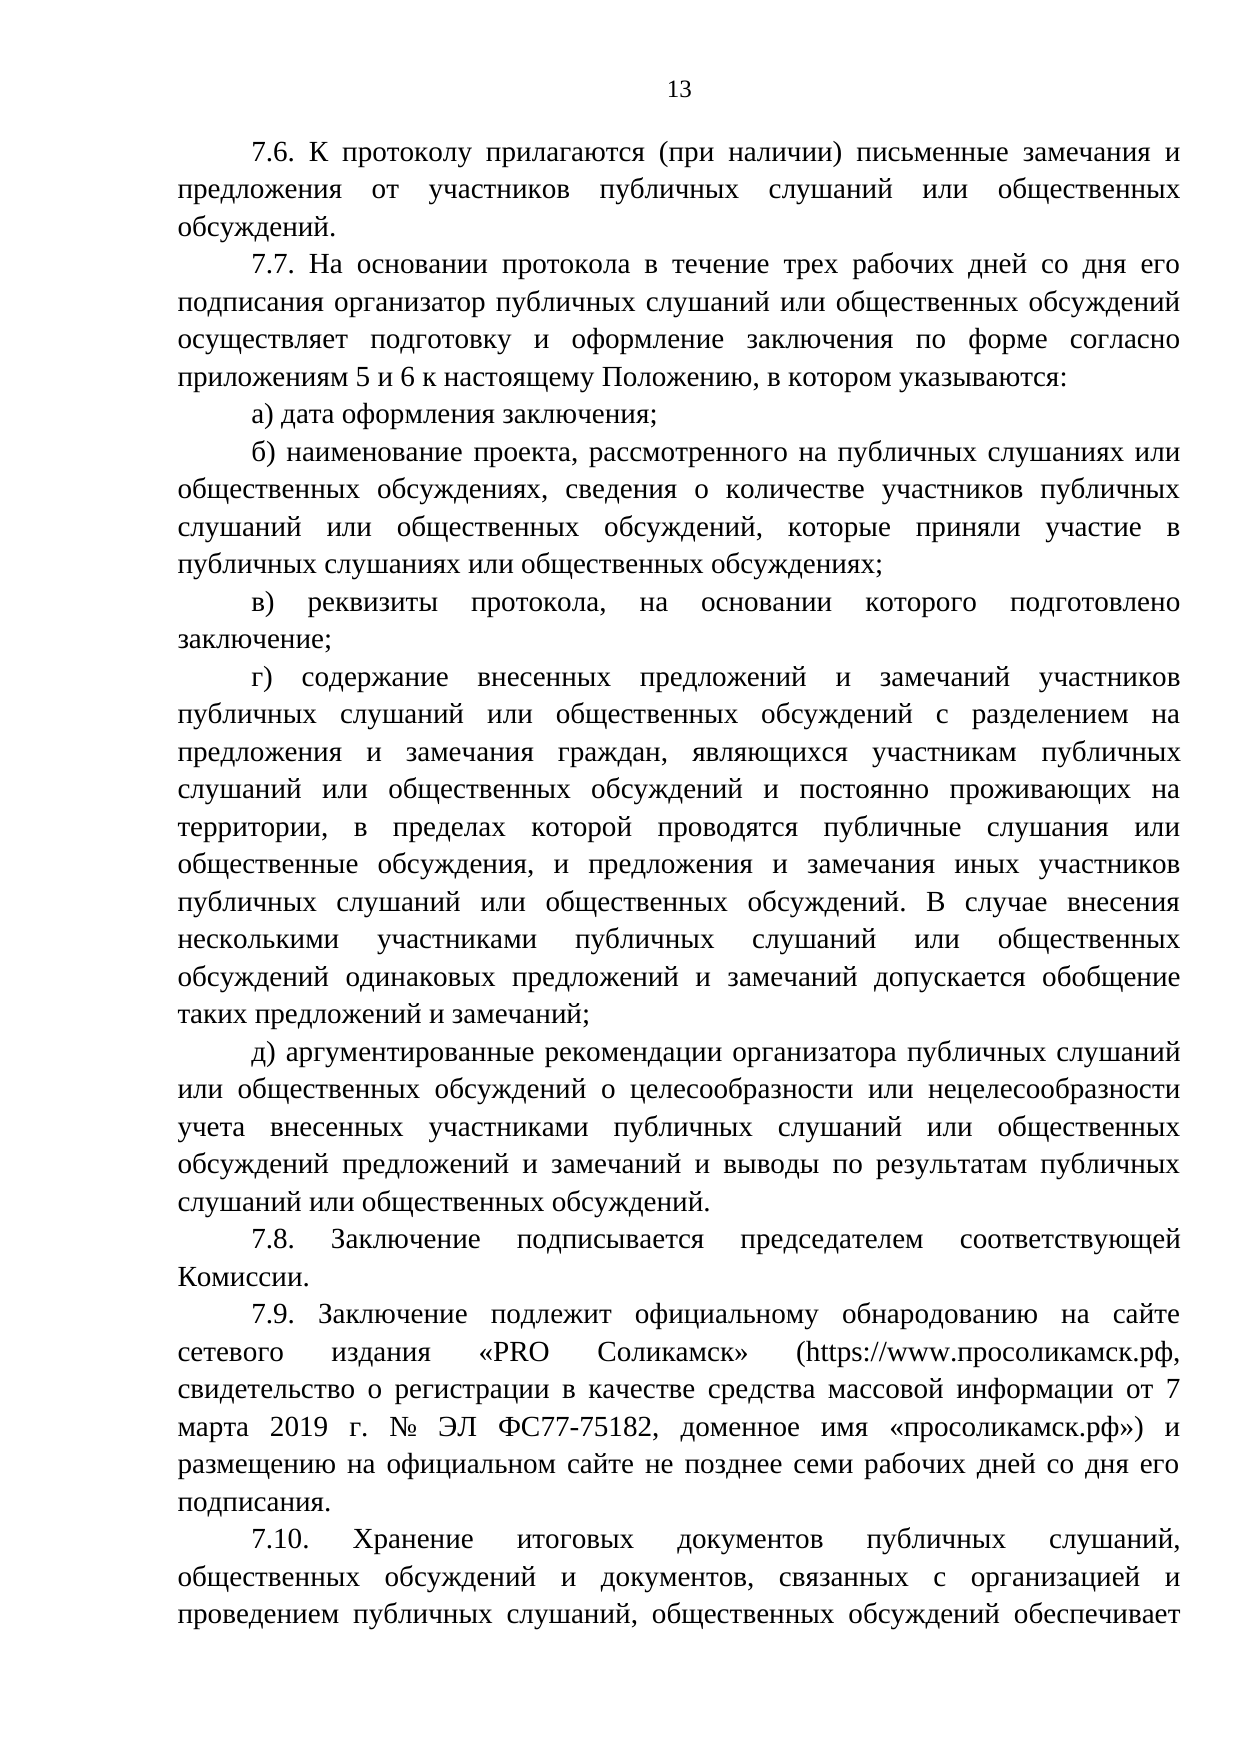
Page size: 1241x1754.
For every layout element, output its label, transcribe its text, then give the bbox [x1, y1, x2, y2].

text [177, 1519, 1181, 1631]
text 7.8. Заключение подписывается председателем соответствующей Комиссии. [177, 1219, 1181, 1294]
text 7.7. На основании протокола в течение трех рабочих дней со дня его подписания организатор публичных слушаний или общественных обсуждений осуществляет подготовку и оформление заключения по форме согласно приложениям 5 и 6 к настоящему Положению, в котором указываются: [177, 244, 1181, 394]
text 7.9. Заключение подлежит официальному обнародованию на сайте сетевого издания «PRO Соликамск» (https://www.просоликамск.рф, свидетельство о регистрации в качестве средства массовой информации от 7 марта 2019 г. № ЭЛ ФС77-75182, доменное имя «просоликамск.рф») и размещению на официальном сайте не позднее семи рабочих дней со дня его подписания. [177, 1294, 1181, 1519]
text 7.6. К протоколу прилагаются (при наличии) письменные замечания и предложения от участников публичных слушаний или общественных обсуждений. [177, 131, 1181, 244]
text г) содержание внесенных предложений и замечаний участников публичных слушаний или общественных обсуждений с разделением на предложения и замечания граждан, являющихся участникам публичных слушаний или общественных обсуждений и постоянно проживающих на территории, в пределах которой проводятся публичные слушания или общественные обсуждения, и предложения и замечания иных участников публичных слушаний или общественных обсуждений. В случае внесения несколькими участниками публичных слушаний или общественных обсуждений одинаковых предложений и замечаний допускается обобщение таких предложений и замечаний; [177, 656, 1181, 1031]
text б) наименование проекта, рассмотренного на публичных слушаниях или общественных обсуждениях, сведения о количестве участников публичных слушаний или общественных обсуждений, которые приняли участие в публичных слушаниях или общественных обсуждениях; [177, 431, 1181, 581]
text в) реквизиты протокола, на основании которого подготовлено заключение; [177, 581, 1181, 656]
text д) аргументированные рекомендации организатора публичных слушаний или общественных обсуждений о целесообразности или нецелесообразности учета внесенных участниками публичных слушаний или общественных обсуждений предложений и замечаний и выводы по результатам публичных слушаний или общественных обсуждений. [177, 1031, 1181, 1219]
text а) дата оформления заключения; [177, 394, 1181, 431]
